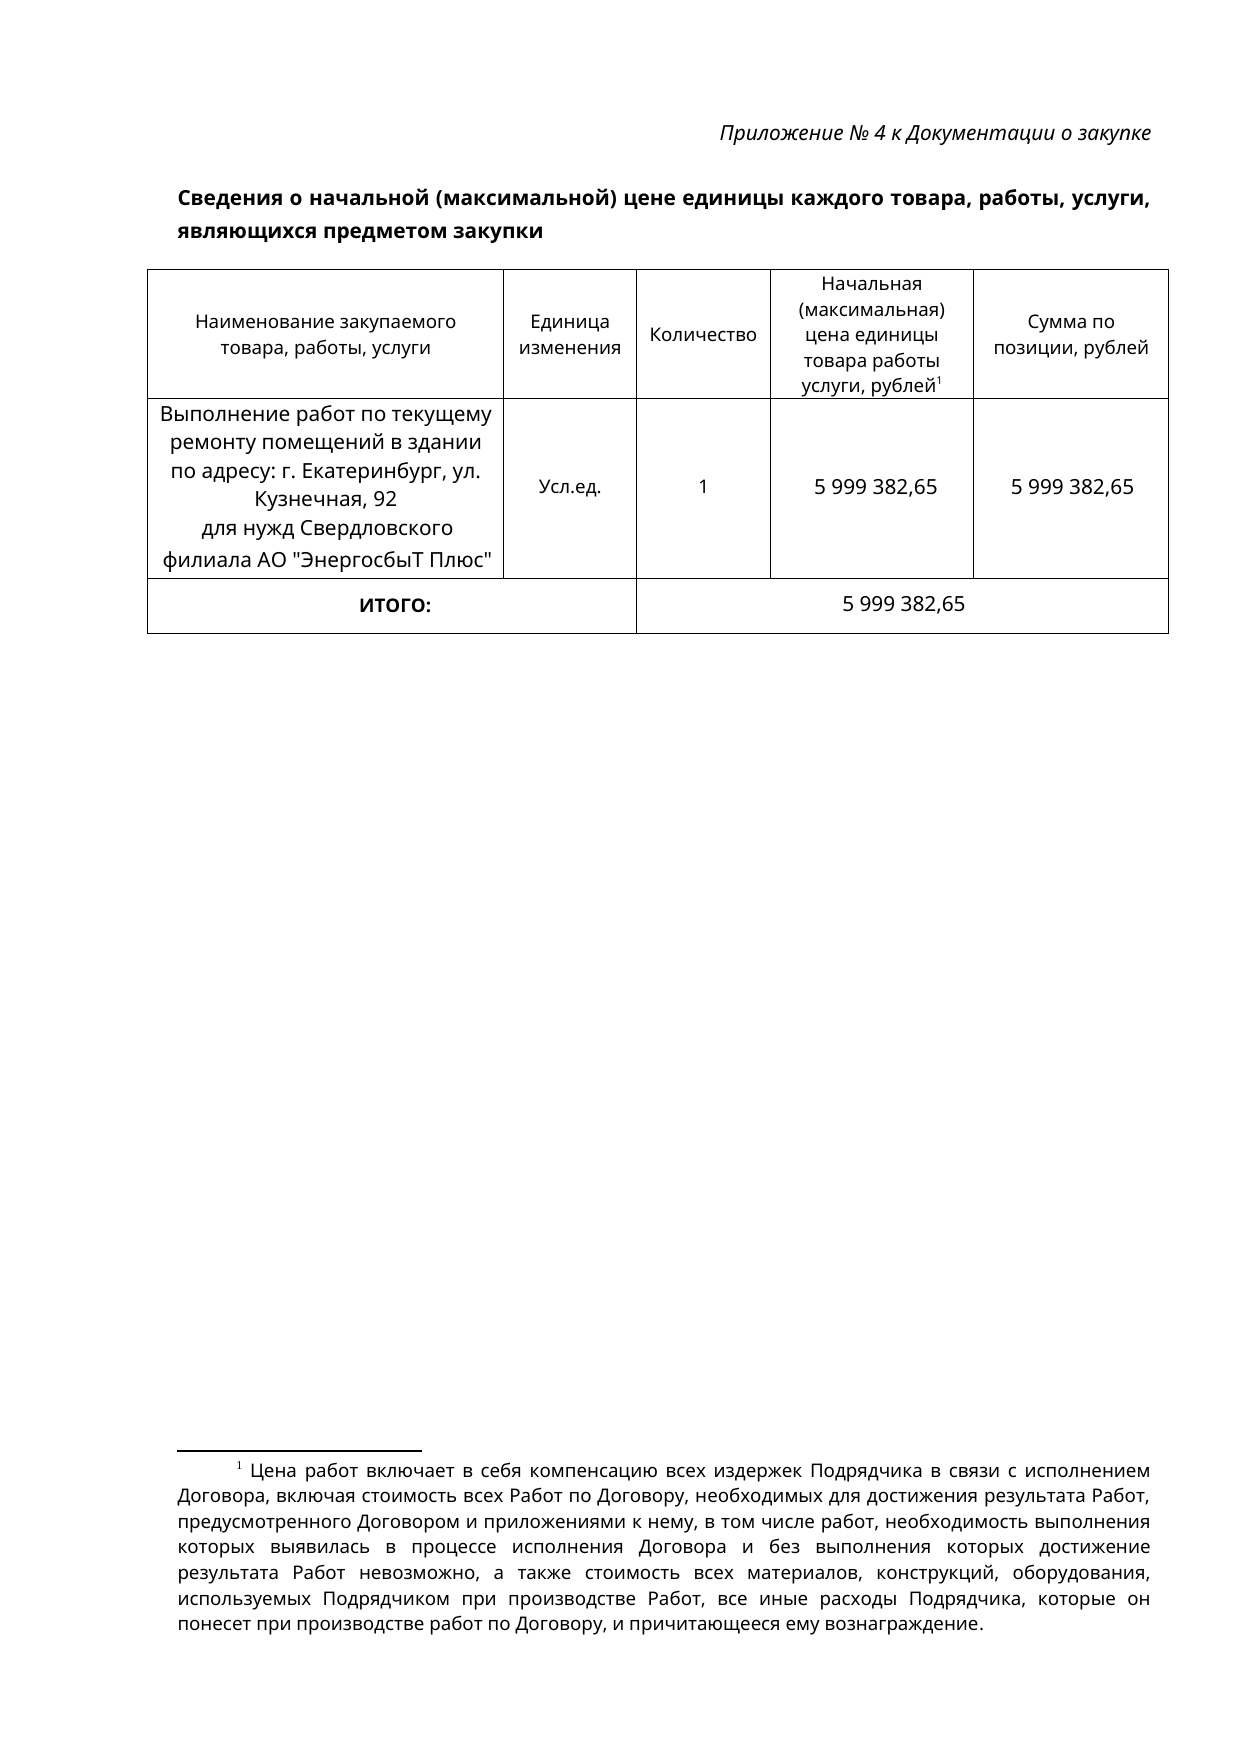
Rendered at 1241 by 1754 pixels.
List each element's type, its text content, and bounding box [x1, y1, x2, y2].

table_header Начальная (максимальная) цена единицы товара работы услуги, рублей [771, 270, 973, 398]
table_header Сумма по позиции, рублей [974, 270, 1168, 398]
table_cell Выполнение работ по текущему ремонту помещений в здании по адресу: г. Екатеринбург, ул. Кузнечная, 92 для нужд Свердловского филиала АО "ЭнергосбыТ Плюс" [148, 399, 503, 577]
table_cell ИТОГО: [148, 579, 636, 632]
table_cell 1 [637, 399, 770, 577]
list Приложение № 4 к Документации о закупке [252, 118, 1152, 147]
table_header Наименование закупаемого товара, работы, услуги [148, 270, 503, 398]
table_header Единица изменения [504, 270, 636, 398]
table_cell 5 999 382,65 [771, 399, 973, 577]
text Сведения о начальной (максимальной) цене единицы каждого товара, работы, услуги, являющихся предметом закупки [177, 183, 1152, 244]
table_cell Усл.ед. [504, 399, 636, 577]
table_cell 5 999 382,65 [974, 399, 1168, 577]
table_cell 5 999 382,65 [637, 579, 1168, 632]
table_header Количество [637, 270, 770, 398]
